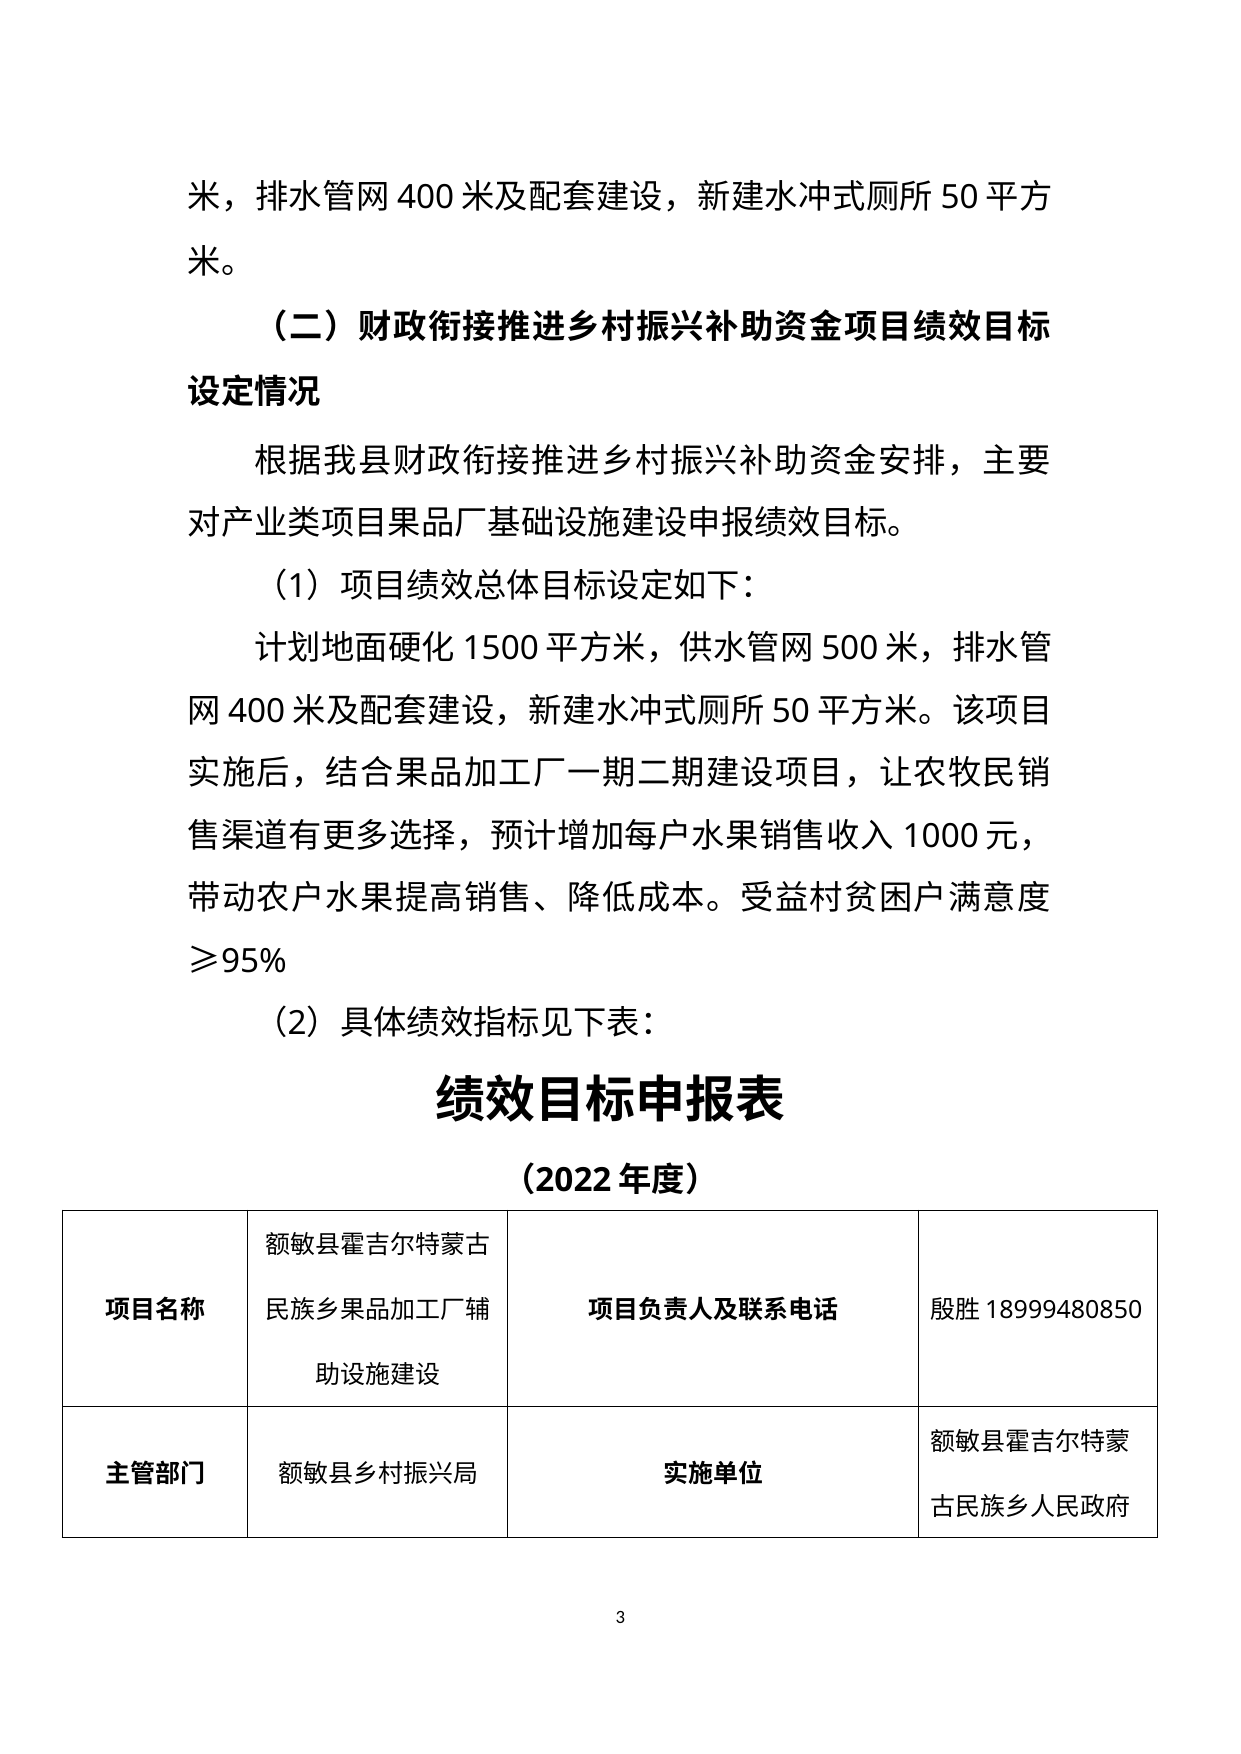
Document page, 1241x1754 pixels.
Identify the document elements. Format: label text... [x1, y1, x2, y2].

table_header 绩效目标申报表 [62, 1047, 1158, 1144]
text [187, 162, 1053, 292]
table_cell 额敏县霍吉尔特蒙古民族乡人民政府 [919, 1407, 1157, 1537]
text （二）财政衔接推进乡村振兴补助资金项目绩效目标设定情况 [187, 292, 1053, 422]
text （2）具体绩效指标见下表： [187, 984, 1053, 1047]
table_cell 额敏县霍吉尔特蒙古民族乡果品加工厂辅助设施建设 [248, 1211, 507, 1406]
table_cell （2022年度） [62, 1145, 1158, 1209]
text 计划地面硬化1500平方米，供水管网500米，排水管网400米及配套建设，新建水冲式厕所50平方米。该项目实施后，结合果品加工厂一期二期建设项目，让农牧民销售渠道有更多选择，预计增加每户水果销售收入1000元，带动农户水果提高销售、降低成本。受益村贫困户满意度≥95% [187, 609, 1053, 984]
table_cell 项目负责人及联系电话 [508, 1211, 918, 1406]
list 项目绩效总体目标设定如下： [187, 547, 1053, 609]
table_cell 实施单位 [508, 1407, 918, 1537]
text 根据我县财政衔接推进乡村振兴补助资金安排，主要对产业类项目果品厂基础设施建设申报绩效目标。 [187, 422, 1053, 547]
table_cell 殷胜18999480850 [919, 1211, 1157, 1406]
table_cell 项目名称 [63, 1211, 247, 1406]
table_cell 主管部门 [63, 1407, 247, 1537]
table_cell 额敏县乡村振兴局 [248, 1407, 507, 1537]
